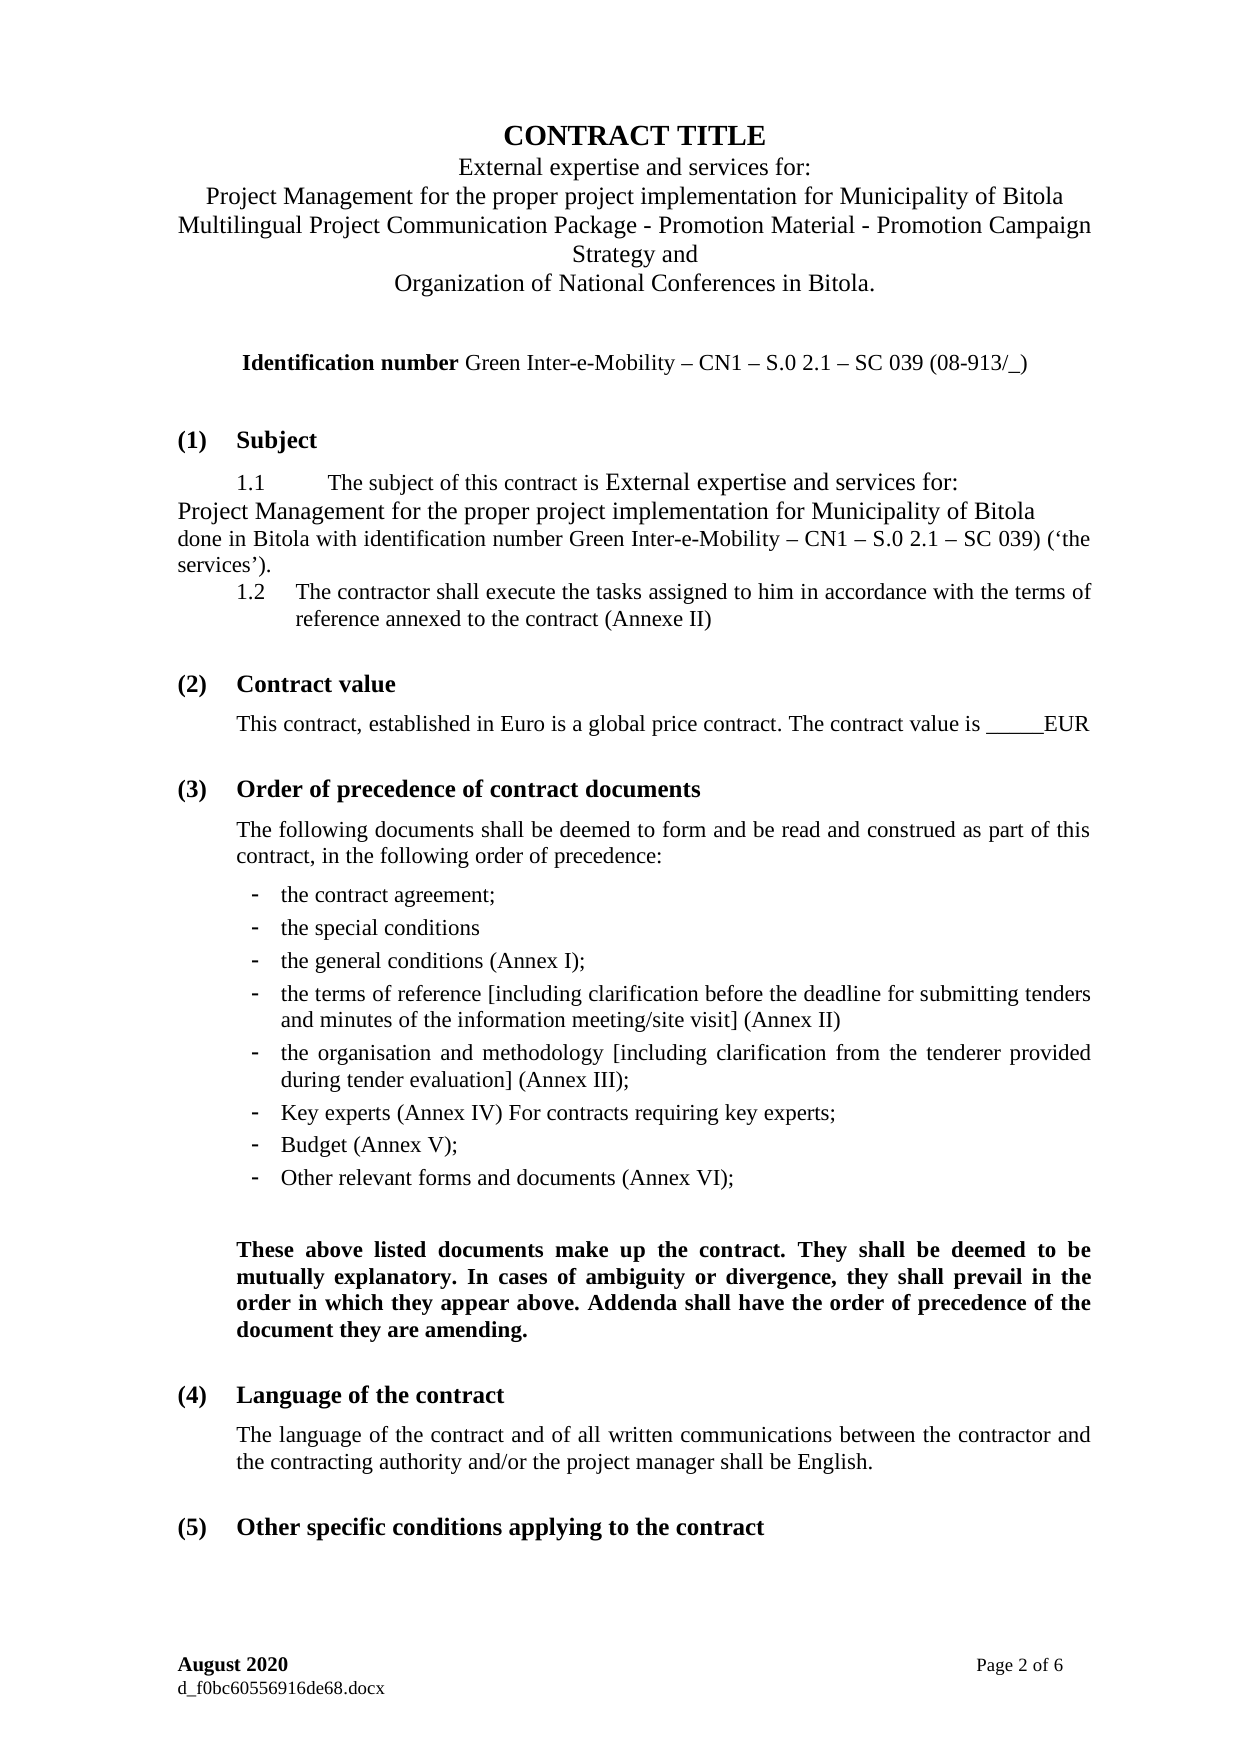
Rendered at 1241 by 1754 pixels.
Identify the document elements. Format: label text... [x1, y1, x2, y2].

list the general conditions (Annex I); [251, 947, 1092, 973]
list Budget (Annex V); [251, 1131, 1092, 1158]
list the terms of reference [including clarification before the deadline for submitting tenders and minutes of the information meeting/site visit] (Annex II) [251, 980, 1092, 1033]
text Organization of National Conferences in Bitola. [177, 268, 1092, 297]
text 1.1 The subject of this contract is External expertise and services for: [177, 467, 1092, 496]
text Project Management for the proper project implementation for Municipality of Bitola [177, 181, 1092, 210]
list (2) Contract value [177, 668, 1092, 698]
list the organisation and methodology [including clarification from the tenderer provided during tender evaluation] (Annex III); [251, 1039, 1092, 1092]
text 1.2 The contractor shall execute the tasks assigned to him in accordance with the terms of reference annexed to the contract (Annexe II) [236, 578, 1092, 631]
text This contract, established in Euro is a global price contract. The contract value is _____EUR [236, 710, 1092, 737]
list Other relevant forms and documents (Annex VI); [251, 1164, 1092, 1191]
text These above listed documents make up the contract. They shall be deemed to be mutually explanatory. In cases of ambiguity or divergence, they shall prevail in the order in which they appear above. Addenda shall have the order of precedence of the document they are amending. [236, 1236, 1092, 1342]
text External expertise and services for: [177, 152, 1092, 181]
text Multilingual Project Communication Package - Promotion Material - Promotion Campaign Strategy and [177, 210, 1092, 268]
text The following documents shall be deemed to form and be read and construed as part of this contract, in the following order of precedence: [236, 816, 1092, 869]
list Key experts (Annex IV) For contracts requiring key experts; [251, 1098, 1092, 1125]
text Project Management for the proper project implementation for Municipality of Bitola [177, 496, 1092, 525]
list (5) Other specific conditions applying to the contract [177, 1512, 1092, 1541]
list (4) Language of the contract [177, 1380, 1092, 1409]
list (3) Order of precedence of contract documents [177, 774, 1092, 803]
list (1) Subject [177, 425, 1092, 454]
text The language of the contract and of all written communications between the contractor and the contracting authority and/or the project manager shall be English. [236, 1421, 1092, 1474]
list the contract agreement; [251, 881, 1092, 908]
text Identification number Green Inter-e-Mobility – CN1 – S.0 2.1 – SC 039 (08-913/_) [177, 348, 1092, 375]
list the special conditions [251, 914, 1092, 941]
text done in Bitola with identification number Green Inter-e-Mobility – CN1 – S.0 2.1 – SC 039) (‘the services’). [177, 525, 1092, 578]
text CONTRACT TITLE [177, 118, 1092, 152]
